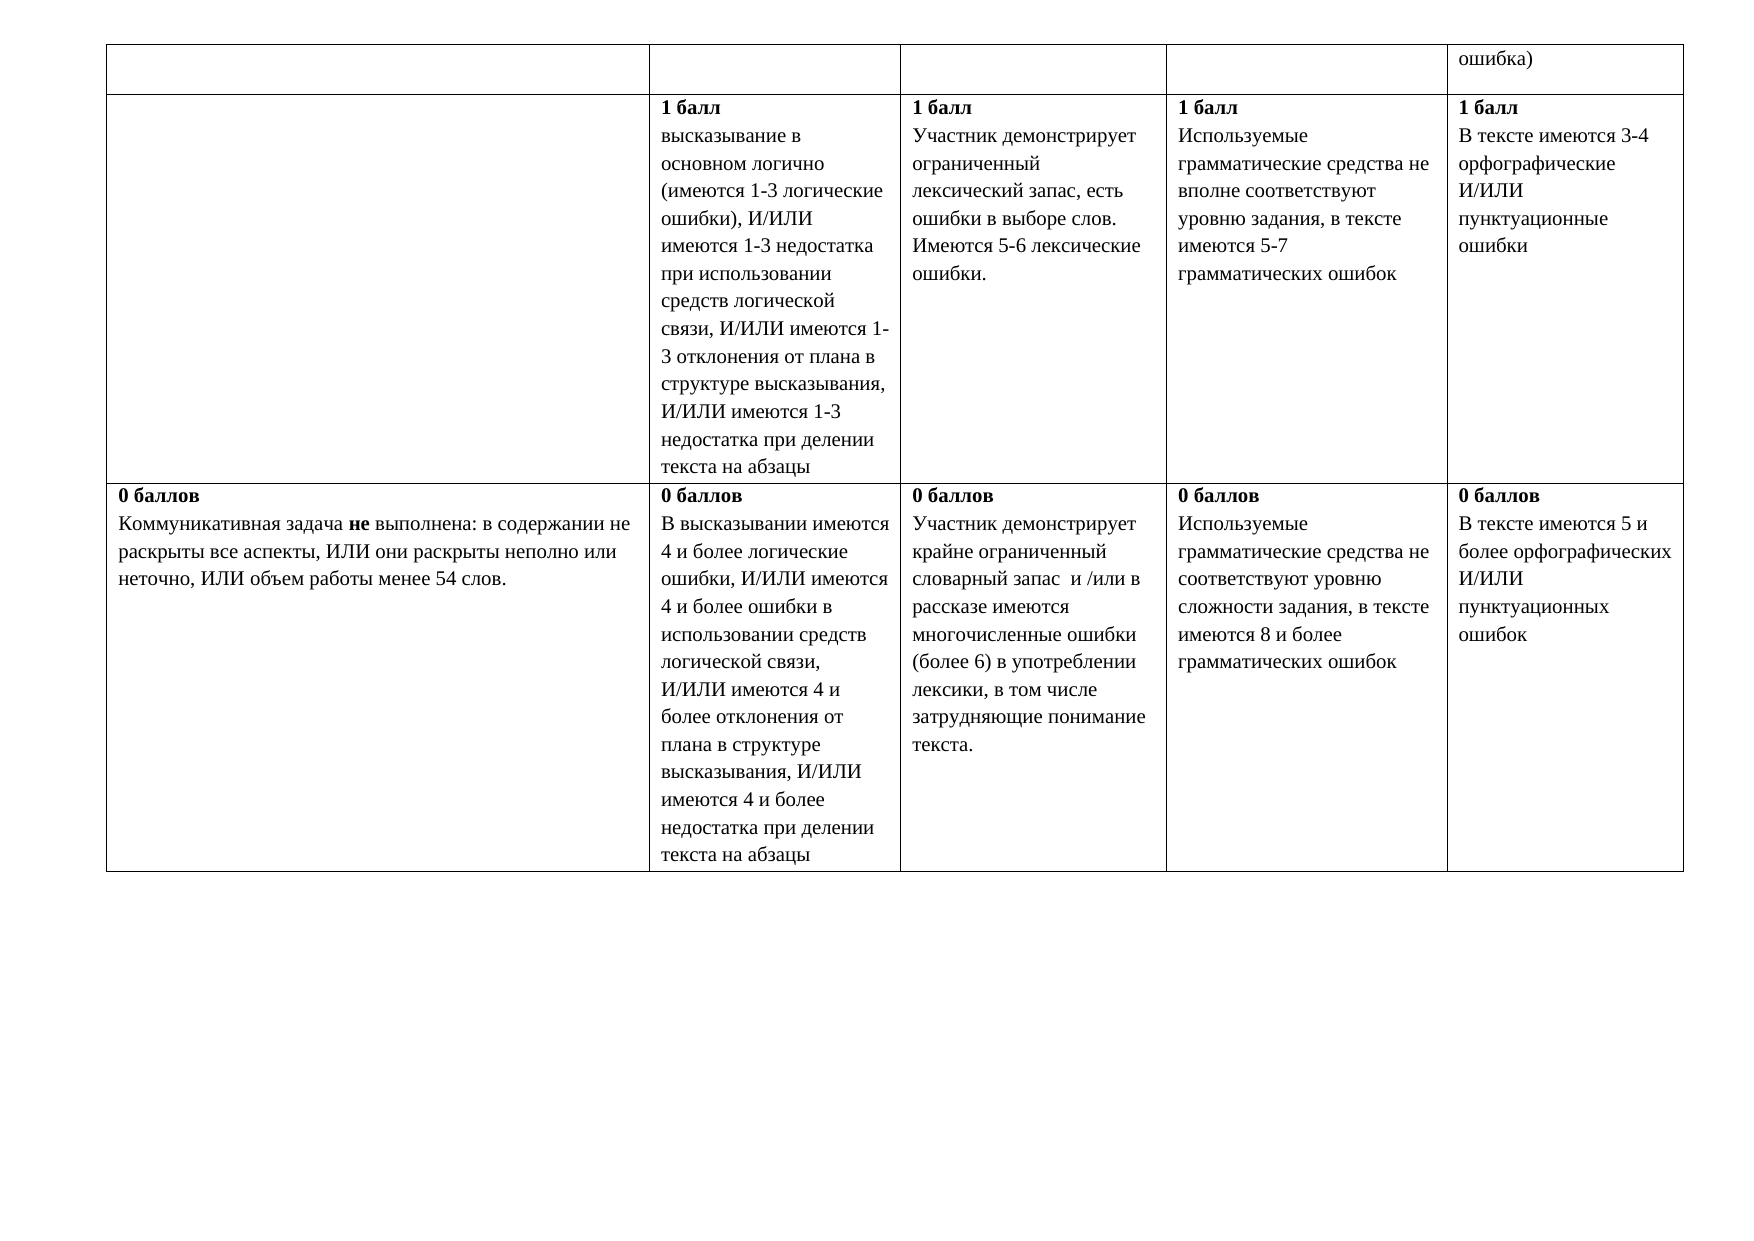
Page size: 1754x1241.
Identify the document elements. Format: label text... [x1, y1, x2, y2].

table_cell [901, 45, 1166, 94]
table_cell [107, 45, 649, 94]
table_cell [1167, 45, 1447, 94]
table_cell 1 балл В тексте имеются 3-4 орфографические И/ИЛИ пунктуационные ошибки [1448, 95, 1683, 482]
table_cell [650, 45, 900, 94]
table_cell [1448, 45, 1683, 94]
table_cell 0 баллов В тексте имеются 5 и более орфографических И/ИЛИ пунктуационных ошибок [1448, 484, 1683, 871]
table_cell 0 баллов Участник демонстрирует крайне ограниченный словарный запас и /или в рассказе имеются многочисленные ошибки (более 6) в употреблении лексики, в том числе затрудняющие понимание текста. [901, 484, 1166, 871]
table_cell 0 баллов Коммуникативная задача не выполнена: в содержании не раскрыты все аспекты, ИЛИ они раскрыты неполно или неточно, ИЛИ объем работы менее 54 слов. [107, 484, 649, 871]
table_cell 1 балл Участник демонстрирует ограниченный лексический запас, есть ошибки в выборе слов. Имеются 5-6 лексические ошибки. [901, 95, 1166, 482]
table_cell 1 балл высказывание в основном логично (имеются 1-3 логические ошибки), И/ИЛИ имеются 1-3 недостатка при использовании средств логической связи, И/ИЛИ имеются 1-3 отклонения от плана в структуре высказывания, И/ИЛИ имеются 1-3 недостатка при делении текста на абзацы [650, 95, 900, 482]
table_cell 0 баллов В высказывании имеются 4 и более логические ошибки, И/ИЛИ имеются 4 и более ошибки в использовании средств логической связи, И/ИЛИ имеются 4 и более отклонения от плана в структуре высказывания, И/ИЛИ имеются 4 и более недостатка при делении текста на абзацы [650, 484, 900, 871]
table_cell 1 балл Используемые грамматические средства не вполне соответствуют уровню задания, в тексте имеются 5-7 грамматических ошибок [1167, 95, 1447, 482]
table_cell [107, 95, 649, 482]
table_cell 0 баллов Используемые грамматические средства не соответствуют уровню сложности задания, в тексте имеются 8 и более грамматических ошибок [1167, 484, 1447, 871]
